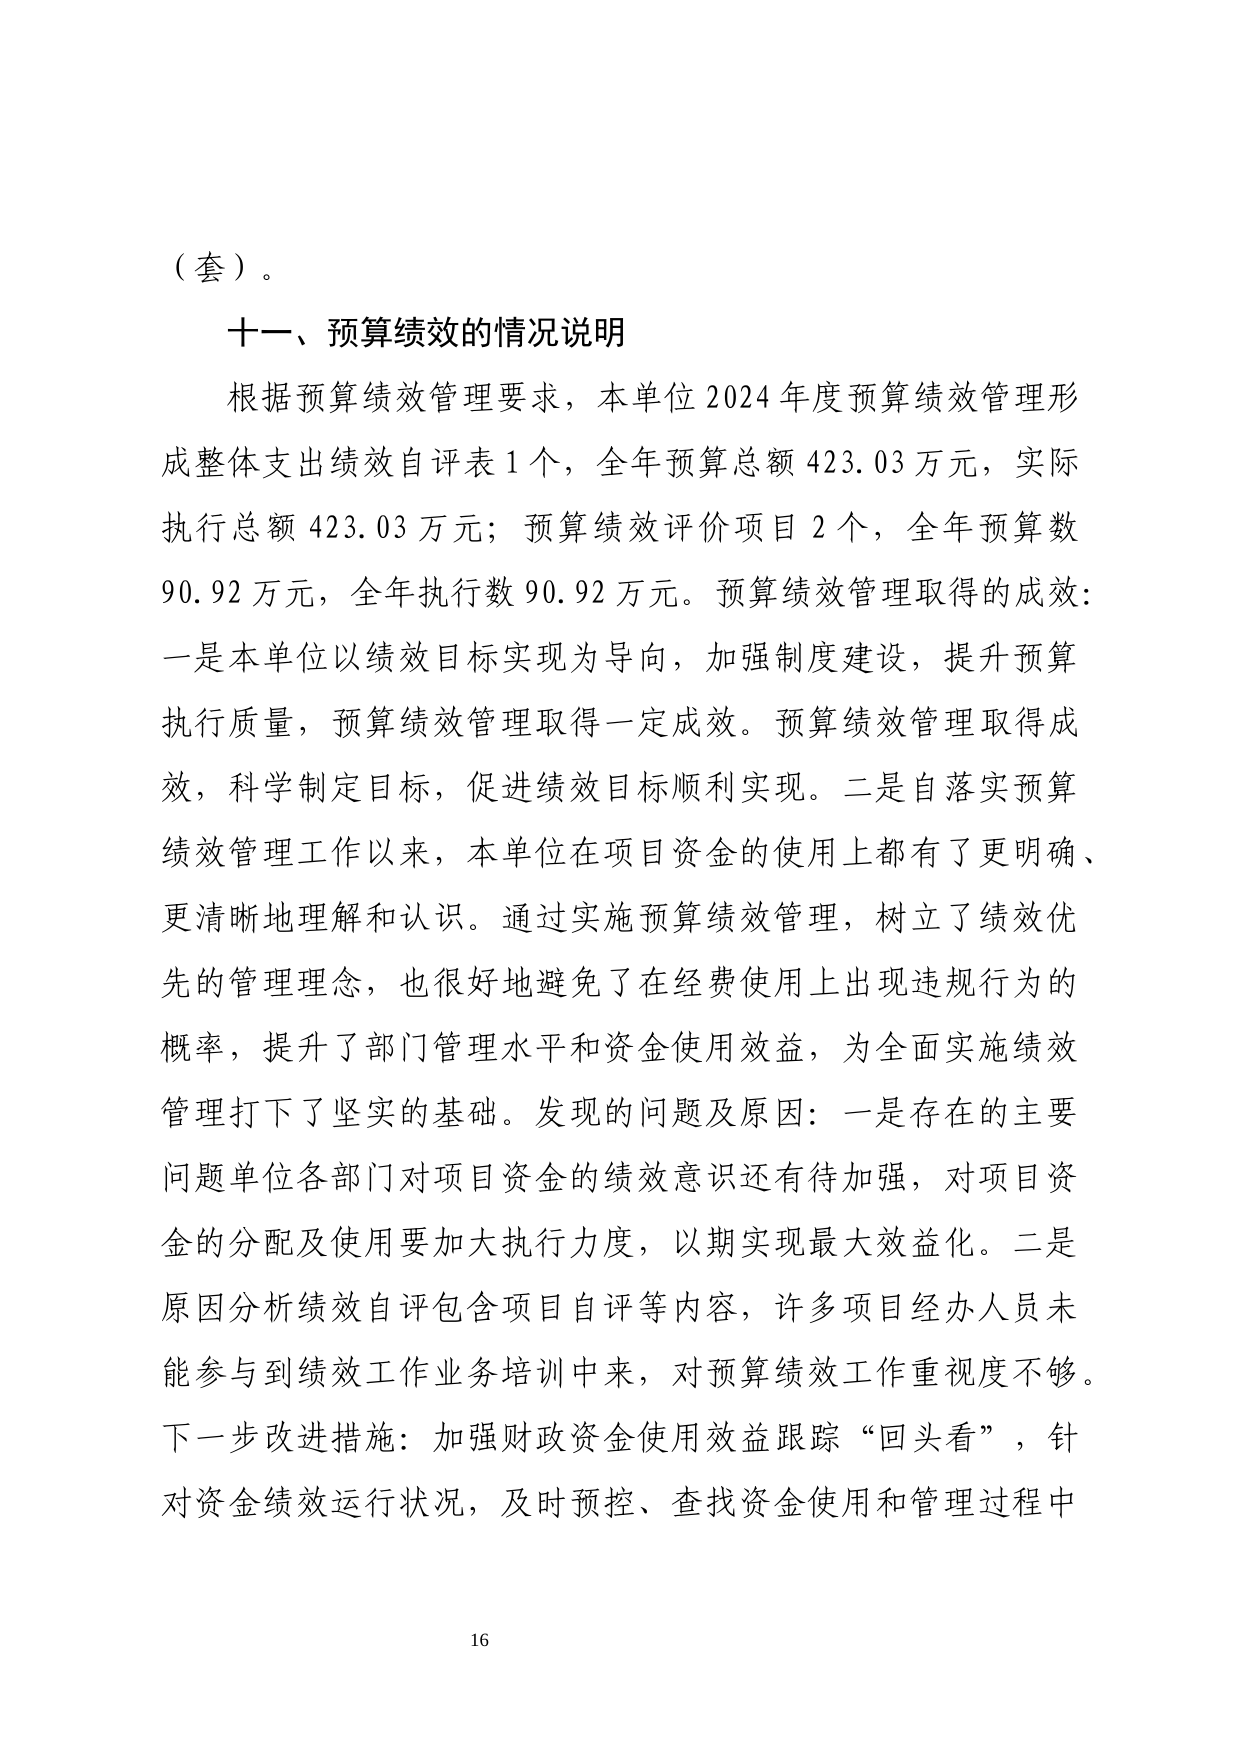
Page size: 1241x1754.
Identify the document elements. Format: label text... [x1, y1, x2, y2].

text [159, 233, 1081, 298]
text 十一、预算绩效的情况说明 [159, 298, 1081, 363]
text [159, 363, 1081, 1533]
